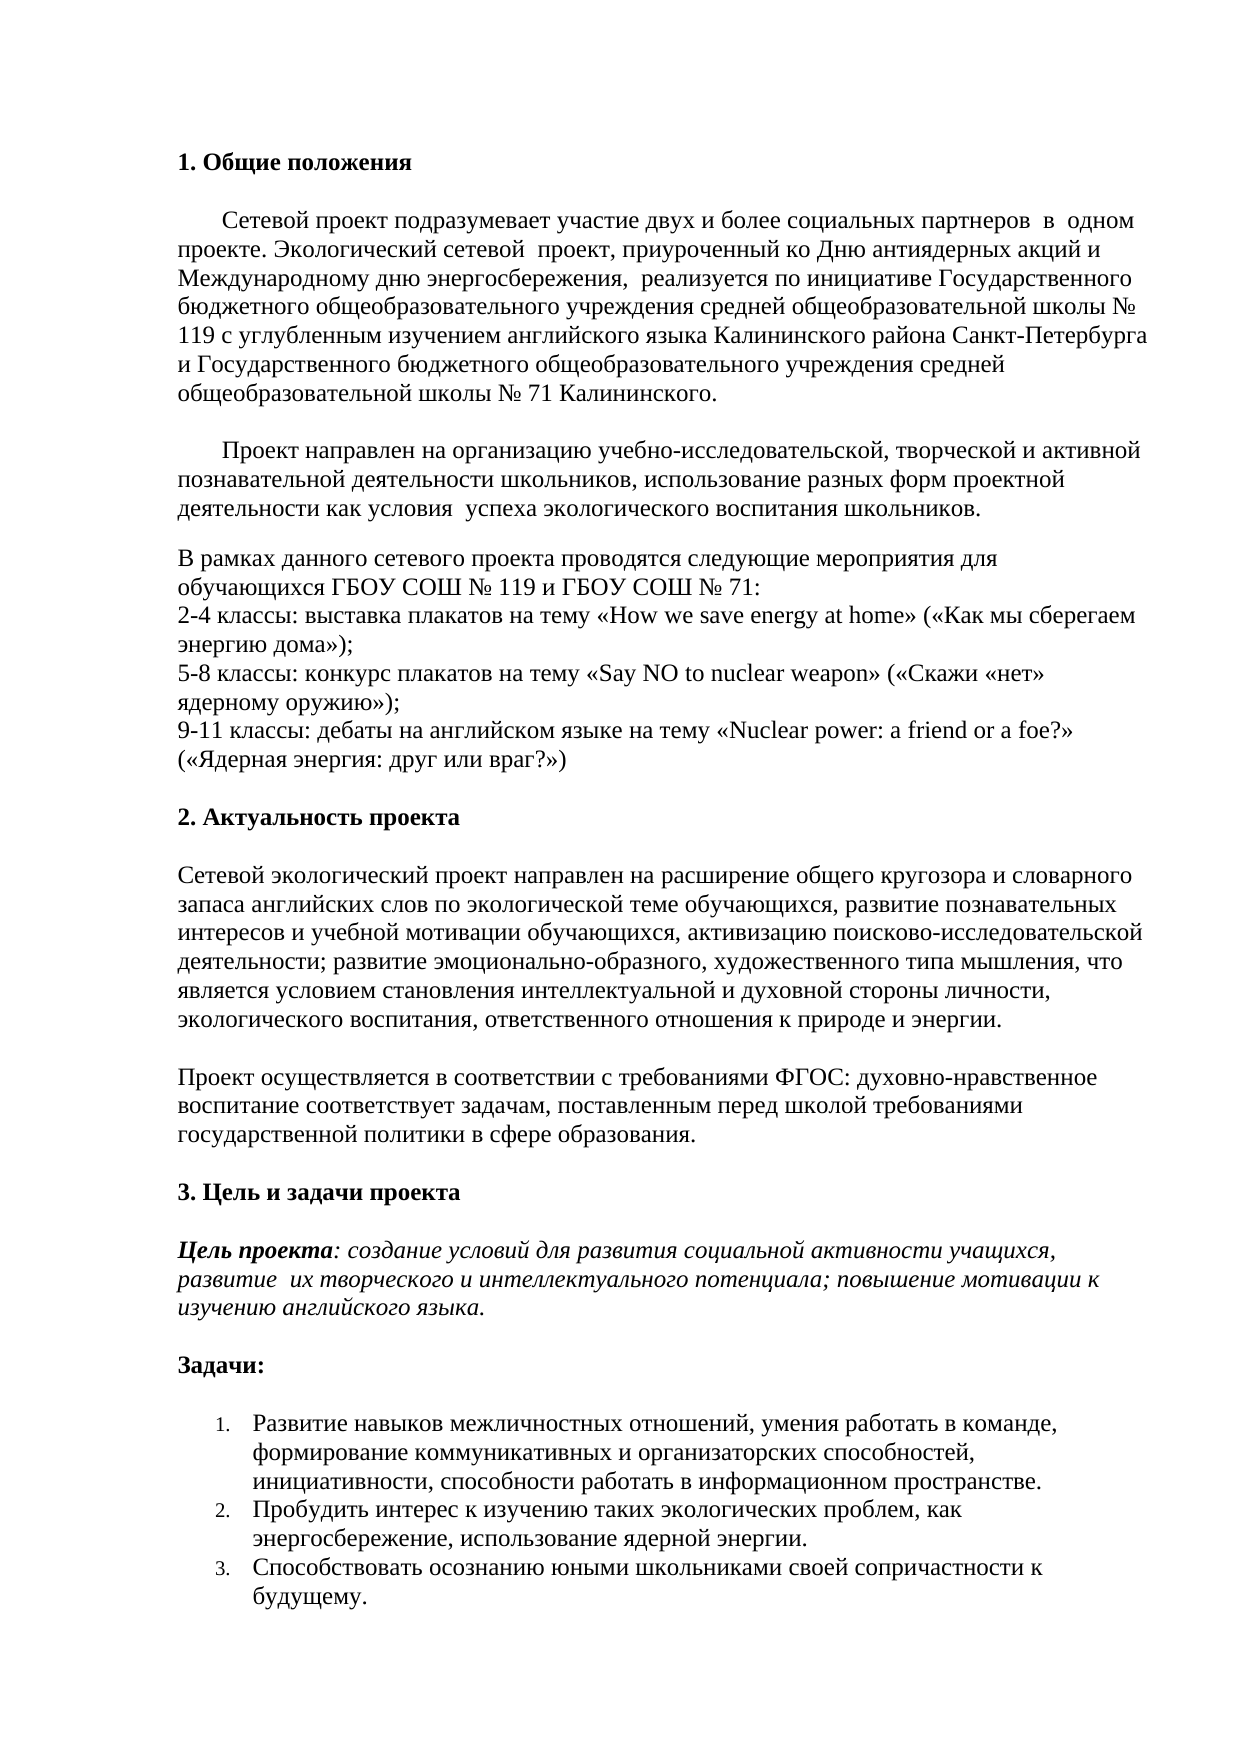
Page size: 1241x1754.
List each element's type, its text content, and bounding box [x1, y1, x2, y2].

text 9-11 классы: дебаты на английском языке на тему «Nuclear power: a friend or a foe?» («Ядерная энергия: друг или враг?») [177, 715, 1152, 773]
text 1. Общие положения [177, 147, 1152, 176]
text Проект направлен на организацию учебно-исследовательской, творческой и активной познавательной деятельности школьников, использование разных форм проектной деятельности как условия успеха экологического воспитания школьников. [177, 436, 1152, 522]
text В рамках данного сетевого проекта проводятся следующие мероприятия для обучающихся ГБОУ СОШ № 119 и ГБОУ СОШ № 71: [177, 543, 1152, 600]
text 3. Цель и задачи проекта [177, 1177, 1152, 1206]
text Цель проекта: создание условий для развития социальной активности учащихся, развитие их творческого и интеллектуального потенциала; повышение мотивации к изучению английского языка. [177, 1235, 1152, 1321]
text Проект осуществляется в соответствии с требованиями ФГОС: духовно-нравственное воспитание соответствует задачам, поставленным перед школой требованиями государственной политики в сфере образования. [177, 1062, 1152, 1148]
list Пробудить интерес к изучению таких экологических проблем, как энергосбережение, использование ядерной энергии. [215, 1494, 1152, 1552]
text 2. Актуальность проекта [177, 802, 1152, 831]
text 5-8 классы: конкурс плакатов на тему «Say NO to nuclear weapon» («Скажи «нет» ядерному оружию»); [177, 658, 1152, 715]
text Сетевой экологический проект направлен на расширение общего кругозора и словарного запаса английских слов по экологической теме обучающихся, развитие познавательных интересов и учебной мотивации обучающихся, активизацию поисково-исследовательской деятельности; развитие эмоционально-образного, художественного типа мышления, что является условием становления интеллектуальной и духовной стороны личности, экологического воспитания, ответственного отношения к природе и энергии. [177, 860, 1152, 1032]
text Сетевой проект подразумевает участие двух и более социальных партнеров в одном проекте. Экологический сетевой проект, приуроченный ко Дню антиядерных акций и Международному дню энергосбережения, реализуется по инициативе Государственного бюджетного общеобразовательного учреждения средней общеобразовательной школы № 119 с углубленным изучением английского языка Калининского района Санкт-Петербурга и Государственного бюджетного общеобразовательного учреждения средней общеобразовательной школы № 71 Калининского. [177, 205, 1152, 406]
list Развитие навыков межличностных отношений, умения работать в команде, формирование коммуникативных и организаторских способностей, инициативности, способности работать в информационном пространстве. [215, 1408, 1152, 1494]
list Способствовать осознанию юными школьниками своей сопричастности к будущему. [215, 1552, 1152, 1609]
text 2-4 классы: выставка плакатов на тему «How we save energy at home» («Как мы сберегаем энергию дома»); [177, 600, 1152, 658]
text Задачи: [162, 1350, 1152, 1379]
